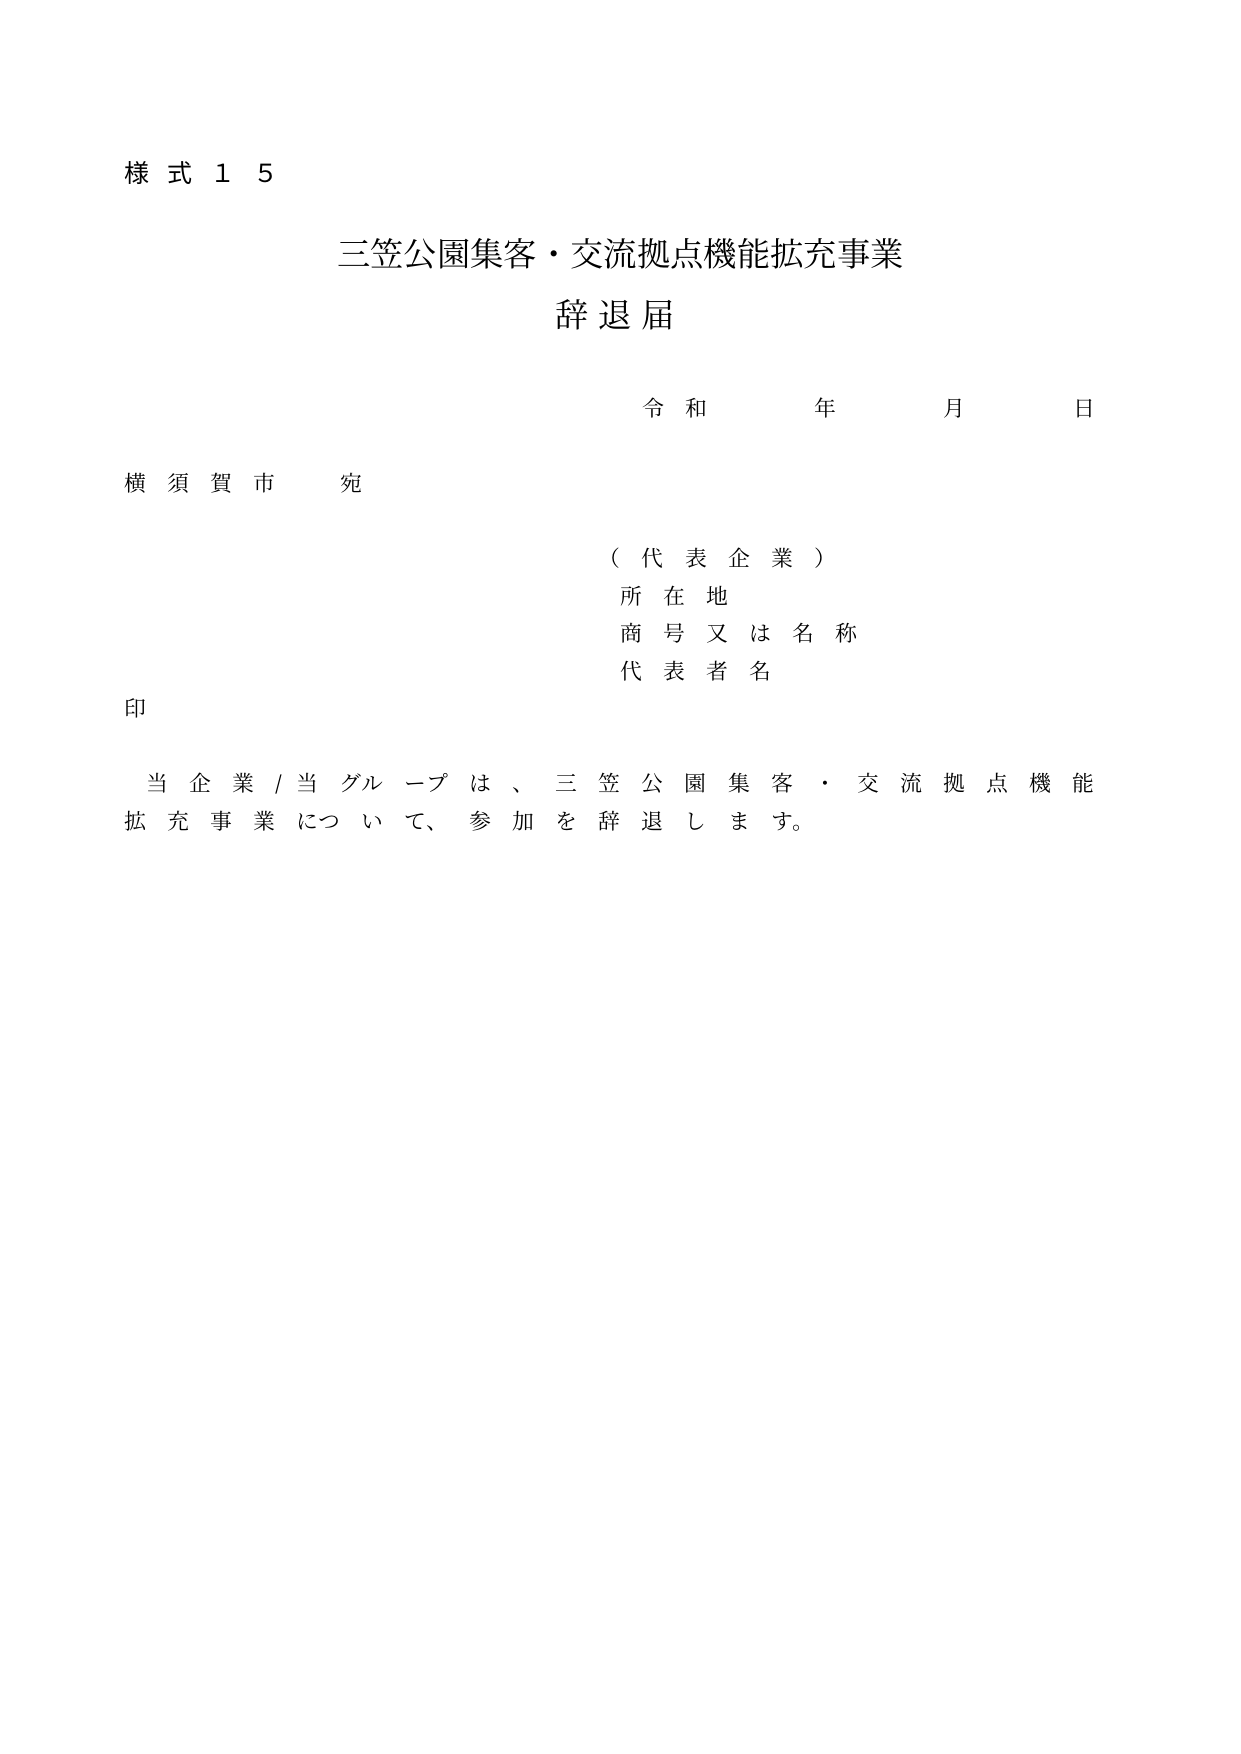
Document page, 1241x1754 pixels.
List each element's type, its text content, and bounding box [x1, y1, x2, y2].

text 辞退届 [124, 276, 1116, 351]
text 商号又は名称 [124, 613, 1116, 651]
text （代表企業） [124, 538, 1116, 576]
text 代表者名 印 [124, 651, 1116, 726]
text 当企業/当グループは、三笠公園集客・交流拠点機能拡充事業について、参加を辞退します。 [124, 763, 1118, 838]
text 令和 年 月 日 [124, 388, 1116, 426]
subtitle 様式１５ [124, 153, 1116, 191]
text 三笠公園集客・交流拠点機能拡充事業 [124, 228, 1116, 276]
text 所在地 [124, 576, 1116, 613]
text 横須賀市 宛 [124, 463, 1116, 501]
